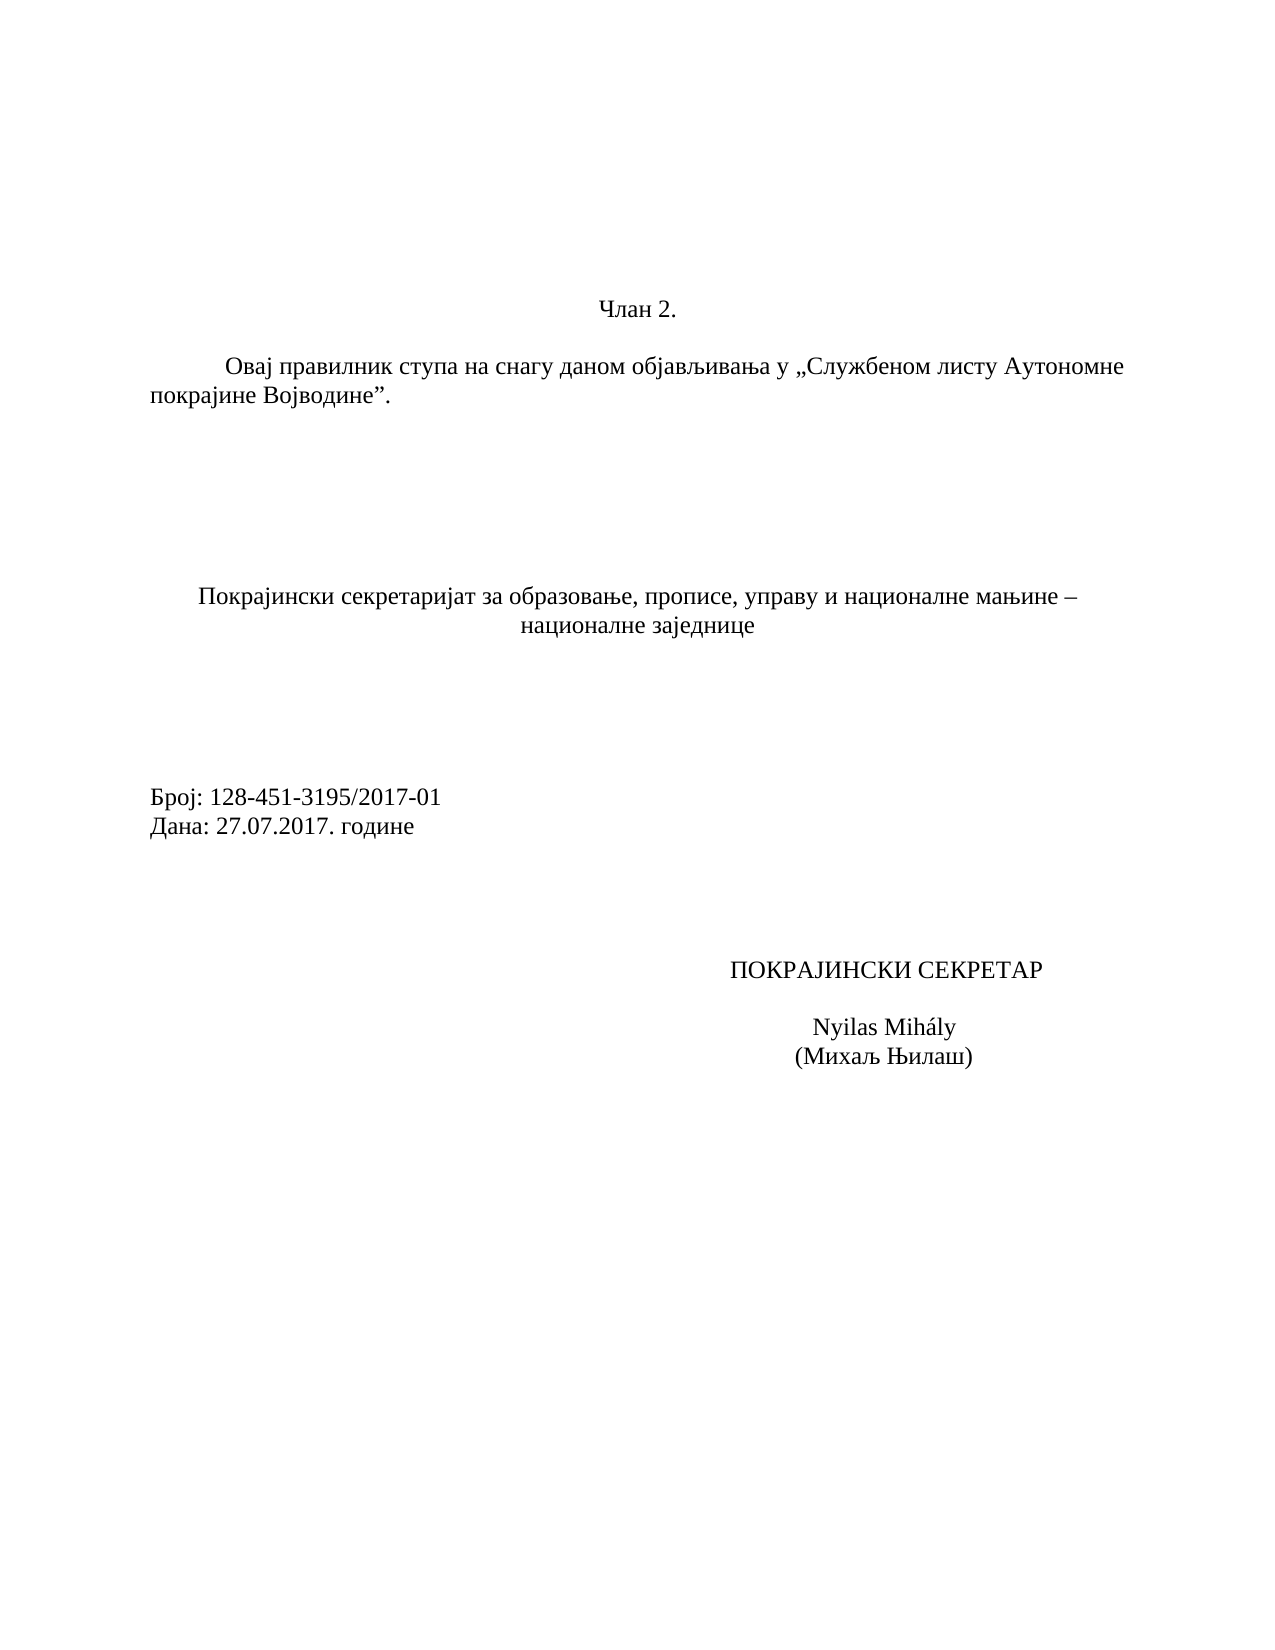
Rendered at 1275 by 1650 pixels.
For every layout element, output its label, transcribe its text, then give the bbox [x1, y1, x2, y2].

text Дана: 27.07.2017. године [150, 811, 1125, 840]
text Nyilas Mihály [150, 1012, 1125, 1041]
text Члан 2. [150, 294, 1125, 322]
text Овај правилник ступа на снагу даном објављивања у „Службеном листу Аутономне покрајине Војводине”. [150, 351, 1125, 409]
text Број: 128-451-3195/2017-01 [150, 782, 1125, 811]
text Покрајински секретаријат за образовање, прописе, управу и националне мањине – националне заједнице [150, 581, 1125, 639]
text (Михаљ Њилаш) [150, 1041, 1125, 1070]
text ПОКРАЈИНСКИ СЕКРЕТАР [150, 955, 1125, 984]
